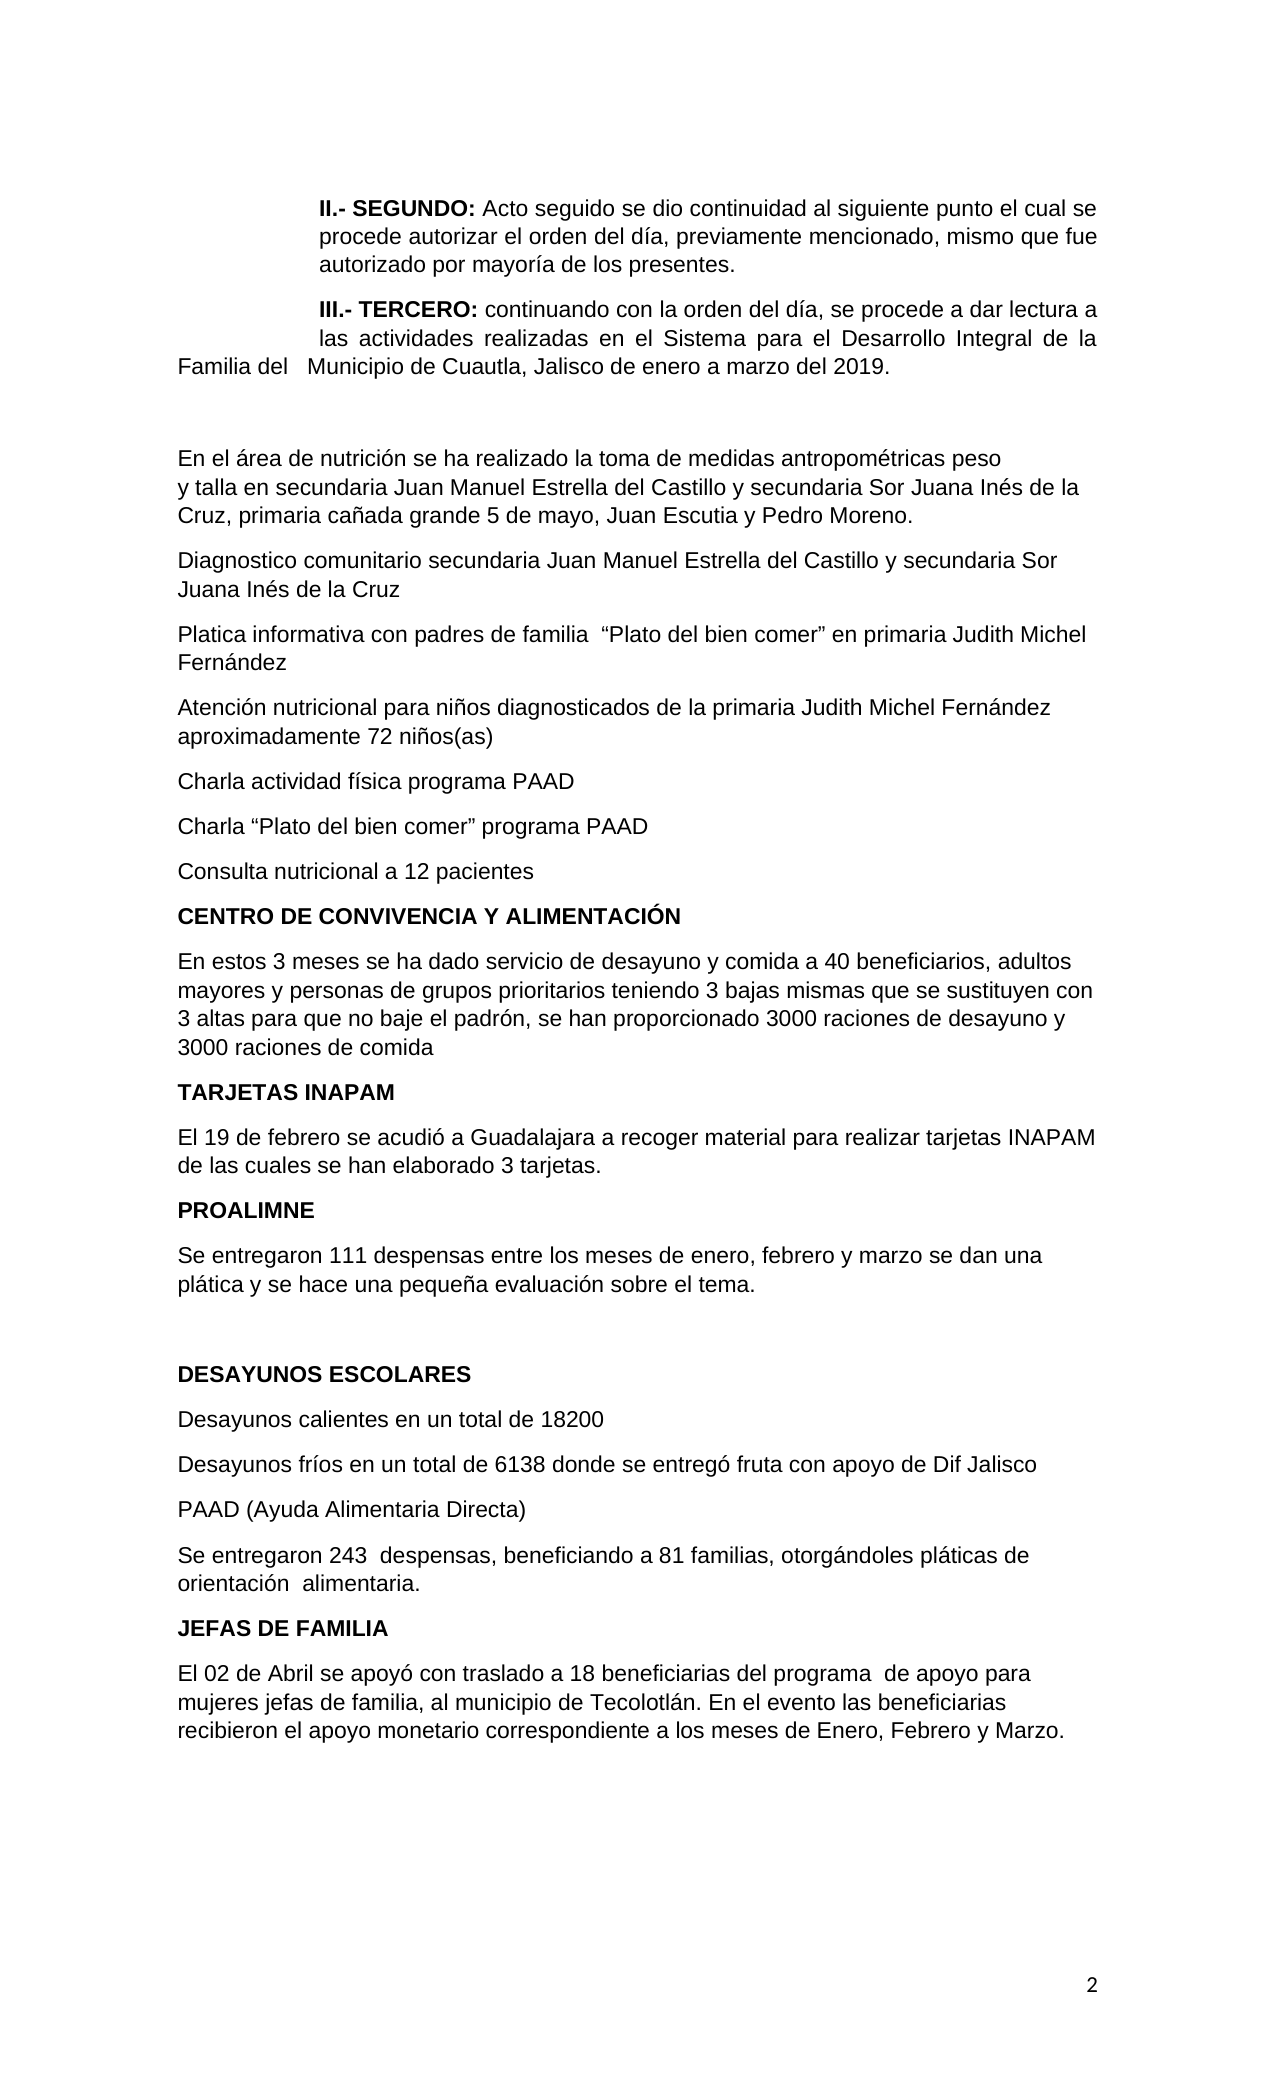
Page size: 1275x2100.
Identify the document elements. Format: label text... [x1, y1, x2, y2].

text DESAYUNOS ESCOLARES [177, 1361, 1098, 1387]
text II.- SEGUNDO: Acto seguido se dio continuidad al siguiente punto el cual se procede autorizar el orden del día, previamente mencionado, mismo que fue autorizado por mayoría de los presentes. [302, 194, 1098, 278]
text III.- TERCERO: continuando con la orden del día, se procede a dar lectura a las actividades realizadas en el Sistema para el Desarrollo Integral de la Familia del Municipio de Cuautla, Jalisco de enero a marzo del 2019. [177, 296, 1098, 380]
text En el área de nutrición se ha realizado la toma de medidas antropométricas peso y talla en secundaria Juan Manuel Estrella del Castillo y secundaria Sor Juana Inés de la Cruz, primaria cañada grande 5 de mayo, Juan Escutia y Pedro Moreno. [177, 445, 1098, 528]
text Atención nutricional para niños diagnosticados de la primaria Judith Michel Fernández aproximadamente 72 niños(as) [177, 694, 1098, 749]
text Platica informativa con padres de familia “Plato del bien comer” en primaria Judith Michel Fernández [177, 621, 1098, 676]
text En estos 3 meses se ha dado servicio de desayuno y comida a 40 beneficiarios, adultos mayores y personas de grupos prioritarios teniendo 3 bajas mismas que se sustituyen con 3 altas para que no baje el padrón, se han proporcionado 3000 raciones de desayuno y 3000 raciones de comida [177, 948, 1098, 1060]
text Charla “Plato del bien comer” programa PAAD [177, 813, 1098, 839]
text Se entregaron 111 despensas entre los meses de enero, febrero y marzo se dan una plática y se hace una pequeña evaluación sobre el tema. [177, 1242, 1098, 1297]
text Diagnostico comunitario secundaria Juan Manuel Estrella del Castillo y secundaria Sor Juana Inés de la Cruz [177, 547, 1098, 602]
text Se entregaron 243 despensas, beneficiando a 81 familias, otorgándoles pláticas de orientación alimentaria. [177, 1542, 1098, 1596]
text CENTRO DE CONVIVENCIA Y ALIMENTACIÓN [177, 903, 1098, 929]
text El 02 de Abril se apoyó con traslado a 18 beneficiarias del programa de apoyo para mujeres jefas de familia, al municipio de Tecolotlán. En el evento las beneficiarias recibieron el apoyo monetario correspondiente a los meses de Enero, Febrero y Marzo. [177, 1660, 1098, 1743]
text El 19 de febrero se acudió a Guadalajara a recoger material para realizar tarjetas INAPAM de las cuales se han elaborado 3 tarjetas. [177, 1124, 1098, 1179]
text Desayunos fríos en un total de 6138 donde se entregó fruta con apoyo de Dif Jalisco [177, 1451, 1098, 1478]
text Consulta nutricional a 12 pacientes [177, 858, 1098, 884]
text PROALIMNE [177, 1197, 1098, 1224]
text TARJETAS INAPAM [177, 1079, 1098, 1105]
text Charla actividad física programa PAAD [177, 768, 1098, 794]
text PAAD (Ayuda Alimentaria Directa) [177, 1496, 1098, 1523]
text Desayunos calientes en un total de 18200 [177, 1406, 1098, 1433]
text JEFAS DE FAMILIA [177, 1615, 1098, 1641]
